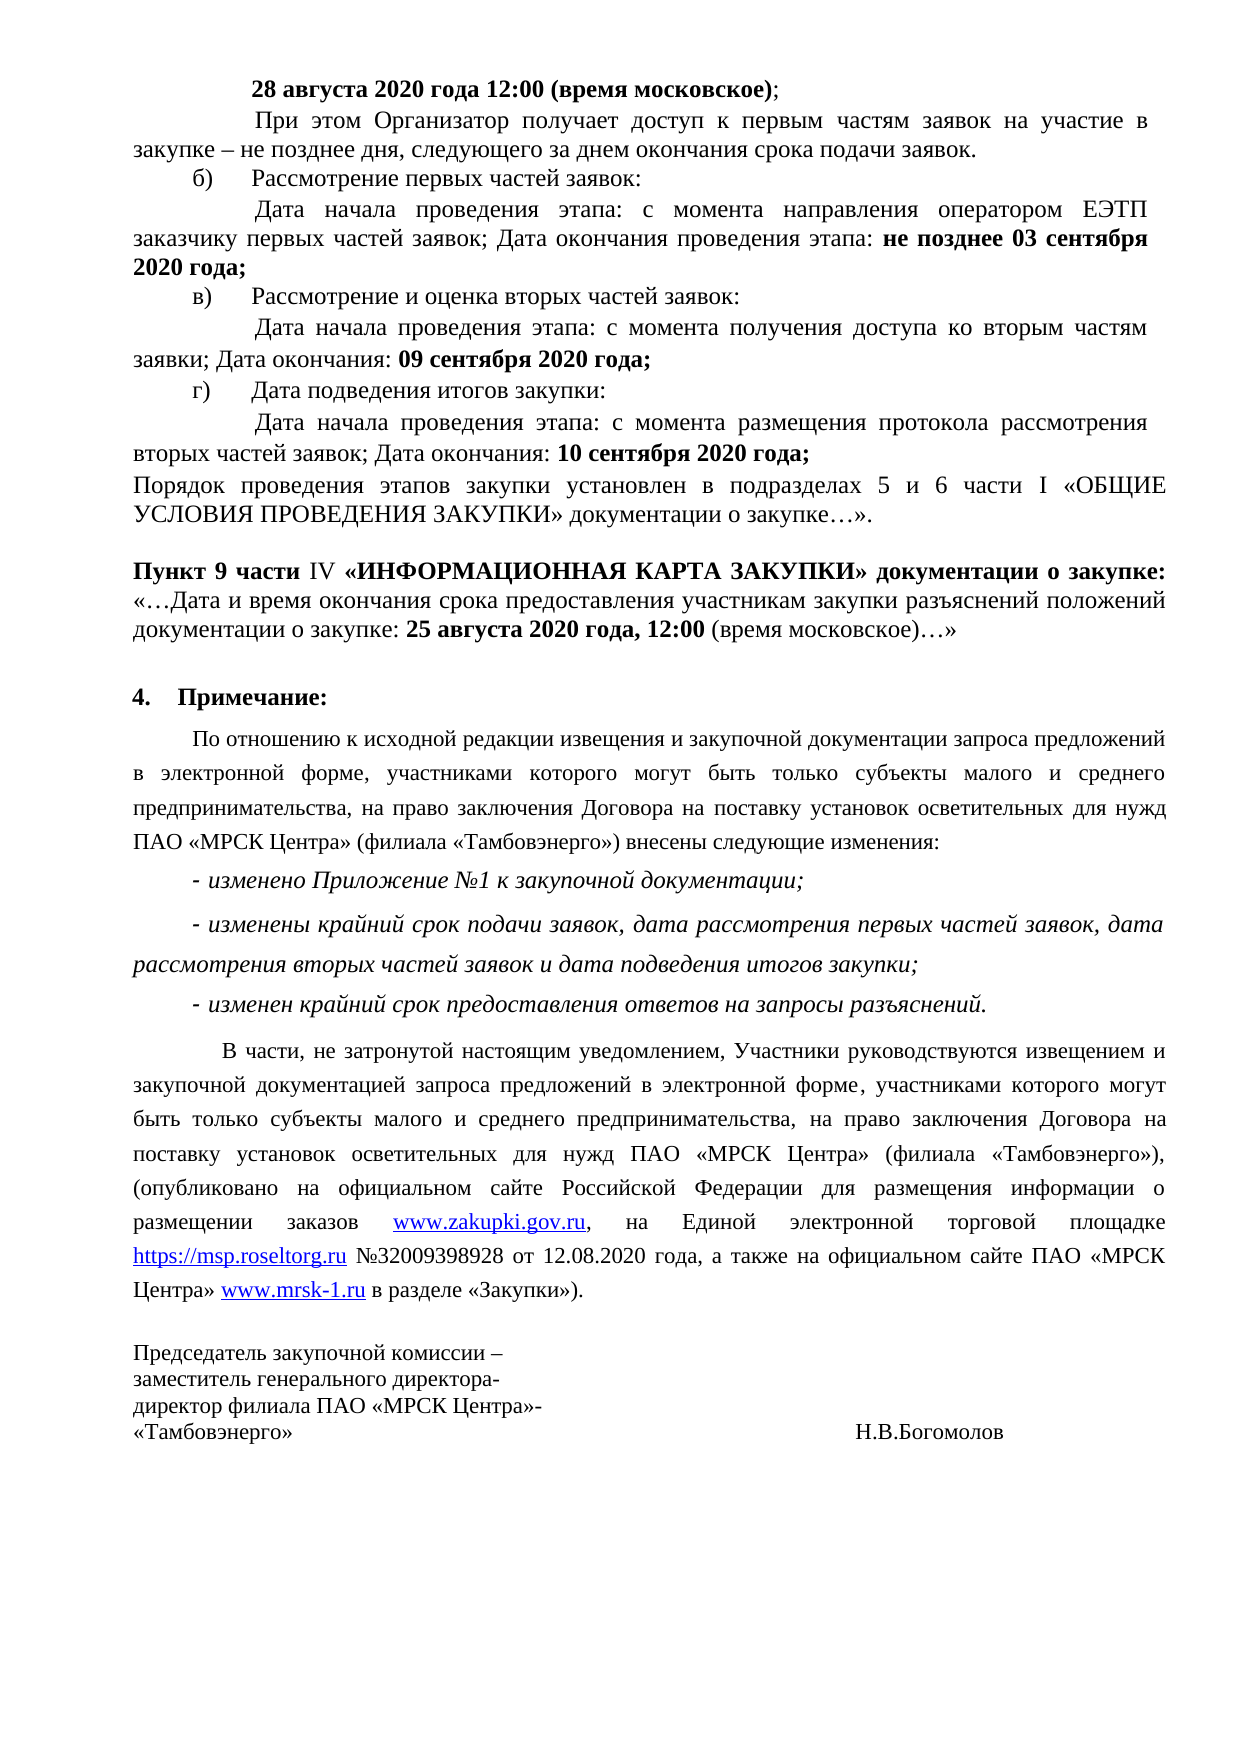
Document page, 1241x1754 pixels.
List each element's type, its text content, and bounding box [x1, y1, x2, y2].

text 28 августа 2020 года 12:00 (время московское); [251, 74, 1148, 103]
list Дата подведения итогов закупки: [192, 375, 1148, 404]
text Порядок проведения этапов закупки установлен в подразделах 5 и 6 части I «ОБЩИЕ УСЛОВИЯ ПРОВЕДЕНИЯ ЗАКУПКИ» документации о закупке…». [133, 470, 1167, 528]
text Дата начала проведения этапа: с момента направления оператором ЕЭТП заказчику первых частей заявок; Дата окончания проведения этапа: не позднее 03 сентября 2020 года; [133, 194, 1148, 281]
text В части, не затронутой настоящим уведомлением, Участники руководствуются извещением и закупочной документацией запроса предложений в электронной форме, участниками которого могут быть только субъекты малого и среднего предпринимательства, на право заключения Договора на поставку установок осветительных для нужд ПАО «МРСК Центра» (филиала «Тамбовэнерго»), (опубликовано на официальном сайте Российской Федерации для размещения информации о размещении заказов www.zakupki.gov.ru, на Единой электронной торговой площадке https://msp.roseltorg.ru №32009398928 от 12.08.2020 года, а также на официальном сайте ПАО «МРСК Центра» www.mrsk-1.ru в разделе «Закупки»). [133, 1037, 1167, 1303]
text По отношению к исходной редакции извещения и закупочной документации запроса предложений в электронной форме, участниками которого могут быть только субъекты малого и среднего предпринимательства, на право заключения Договора на поставку установок осветительных для нужд ПАО «МРСК Центра» (филиала «Тамбовэнерго») внесены следующие изменения: [133, 725, 1167, 854]
text Пункт 9 части IV «ИНФОРМАЦИОННАЯ КАРТА ЗАКУПКИ» документации о закупке: «…Дата и время окончания срока предоставления участникам закупки разъяснений положений документации о закупке: 25 августа 2020 года, 12:00 (время московское)…» [133, 556, 1167, 643]
list Рассмотрение первых частей заявок: [192, 163, 1148, 192]
list Примечание: [132, 682, 1167, 711]
list Рассмотрение и оценка вторых частей заявок: [192, 281, 1148, 309]
text Дата начала проведения этапа: с момента размещения протокола рассмотрения вторых частей заявок; Дата окончания: 10 сентября 2020 года; [133, 407, 1148, 467]
text Дата начала проведения этапа: с момента получения доступа ко вторым частям заявки; Дата окончания: 09 сентября 2020 года; [133, 312, 1148, 373]
list изменен крайний срок предоставления ответов на запросы разъяснений. [133, 986, 1167, 1020]
list изменены крайний срок подачи заявок, дата рассмотрения первых частей заявок, дата рассмотрения вторых частей заявок и дата подведения итогов закупки; [133, 906, 1167, 977]
text заместитель генерального директора- [133, 1366, 1167, 1392]
text Председатель закупочной комиссии – [133, 1339, 1167, 1366]
text При этом Организатор получает доступ к первым частям заявок на участие в закупке – не позднее дня, следующего за днем окончания срока подачи заявок. [133, 105, 1148, 163]
text директор филиала ПАО «МРСК Центра»- [133, 1392, 1167, 1418]
list изменено Приложение №1 к закупочной документации; [133, 862, 1167, 896]
text «Тамбовэнерго» Н.В.Богомолов [133, 1418, 1167, 1444]
